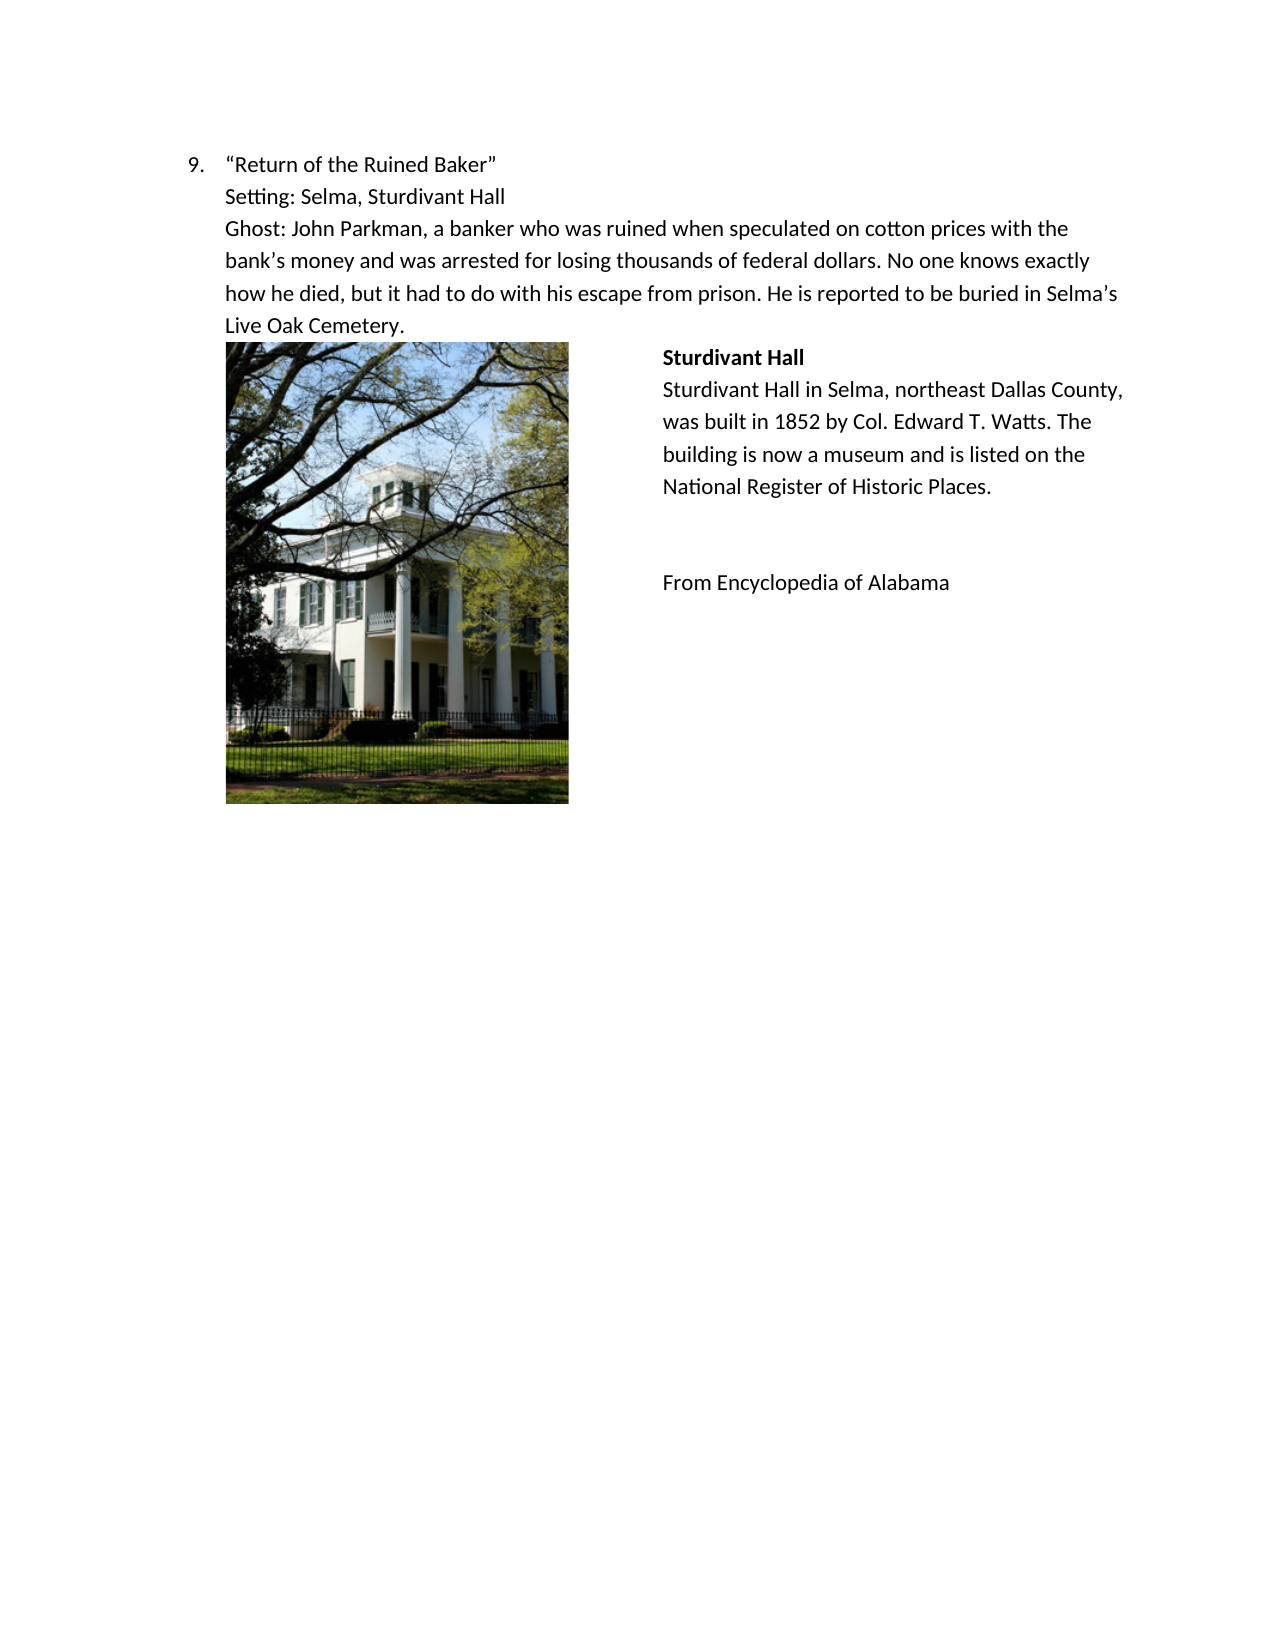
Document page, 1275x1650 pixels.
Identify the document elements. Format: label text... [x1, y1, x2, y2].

list Ghost: John Parkman, a banker who was ruined when speculated on cotton prices with the bank’s money and was arrested for losing thousands of federal dollars. No one knows exactly how he died, but it had to do with his escape from prison. He is reported to be buried in Selma’s Live Oak Cemetery. [225, 214, 1125, 339]
list “Return of the Ruined Baker” [187, 150, 1125, 178]
list Setting: Selma, Sturdivant Hall [225, 182, 1125, 210]
picture [225, 342, 569, 802]
list Sturdivant Hall in Selma, northeast Dallas County, was built in 1852 by Col. Edward T. Watts. The building is now a museum and is listed on the National Register of Historic Places. [569, 375, 1125, 500]
list From Encyclopedia of Alabama [569, 568, 1125, 596]
list Sturdivant Hall [569, 343, 1125, 371]
